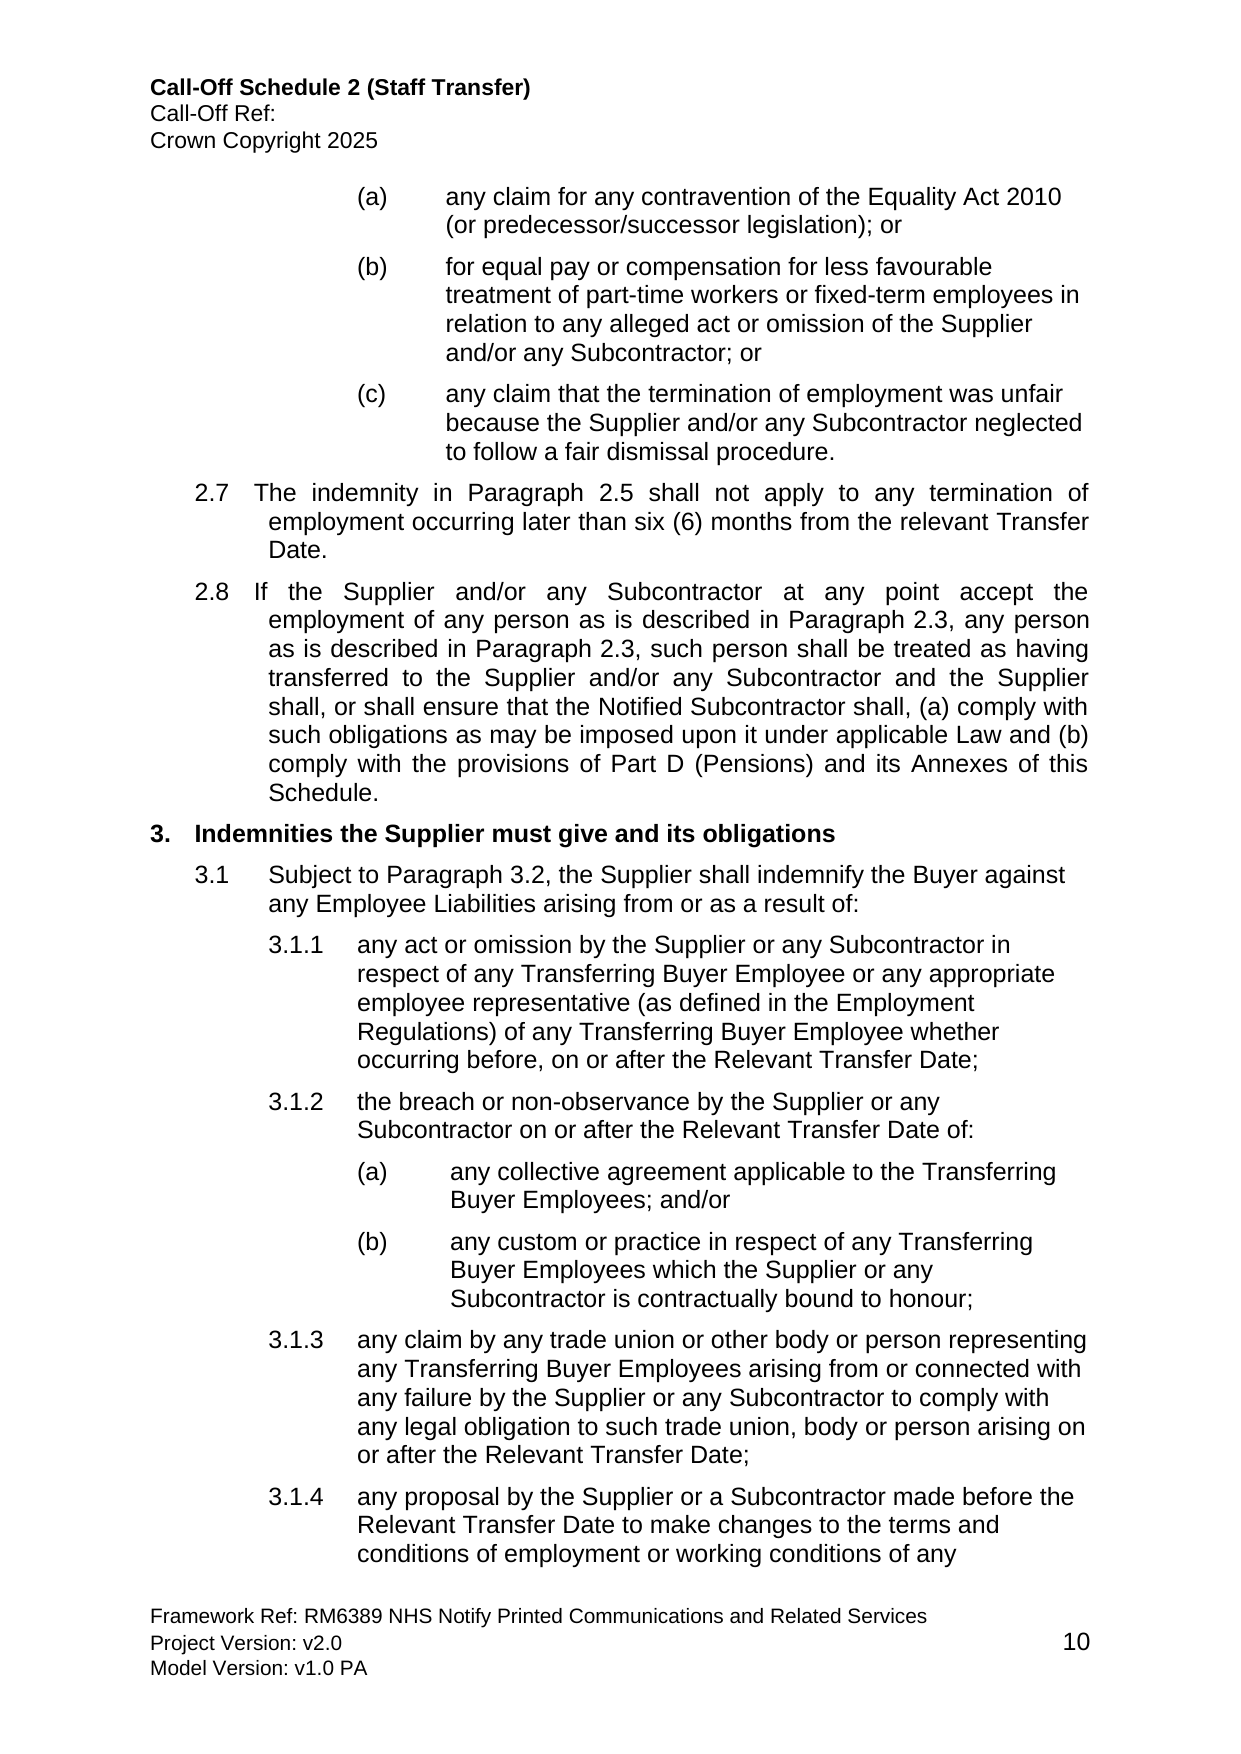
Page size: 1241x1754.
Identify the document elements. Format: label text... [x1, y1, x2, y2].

list any claim for any contravention of the Equality Act 2010 (or predecessor/successor legislation); or [357, 182, 1090, 239]
list If the Supplier and/or any Subcontractor at any point accept the employment of any person as is described in Paragraph 2.3, any person as is described in Paragraph 2.3, such person shall be treated as having transferred to the Supplier and/or any Subcontractor and the Supplier shall, or shall ensure that the Notified Subcontractor shall, (a) comply with such obligations as may be imposed upon it under applicable Law and (b) comply with the provisions of Part D (Pensions) and its Annexes of this Schedule. [194, 577, 1090, 807]
list any act or omission by the Supplier or any Subcontractor in respect of any Transferring Buyer Employee or any appropriate employee representative (as defined in the Employment Regulations) of any Transferring Buyer Employee whether occurring before, on or after the Relevant Transfer Date; [268, 930, 1090, 1074]
list the breach or non-observance by the Supplier or any Subcontractor on or after the Relevant Transfer Date of: [268, 1087, 1090, 1144]
list The indemnity in Paragraph 2.5 shall not apply to any termination of employment occurring later than six (6) months from the relevant Transfer Date. [194, 478, 1090, 564]
list any claim that the termination of employment was unfair because the Supplier and/or any Subcontractor neglected to follow a fair dismissal procedure. [357, 379, 1090, 465]
list any custom or practice in respect of any Transferring Buyer Employees which the Supplier or any Subcontractor is contractually bound to honour; [357, 1227, 1090, 1313]
list for equal pay or compensation for less favourable treatment of part-time workers or fixed-term employees in relation to any alleged act or omission of the Supplier and/or any Subcontractor; or [357, 252, 1090, 367]
list any claim by any trade union or other body or person representing any Transferring Buyer Employees arising from or connected with any failure by the Supplier or any Subcontractor to comply with any legal obligation to such trade union, body or person arising on or after the Relevant Transfer Date; [268, 1325, 1090, 1469]
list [268, 1482, 1090, 1568]
list any collective agreement applicable to the Transferring Buyer Employees; and/or [357, 1157, 1090, 1214]
list Subject to Paragraph 3.2, the Supplier shall indemnify the Buyer against any Employee Liabilities arising from or as a result of: [194, 860, 1090, 918]
list Indemnities the Supplier must give and its obligations [150, 819, 1090, 848]
